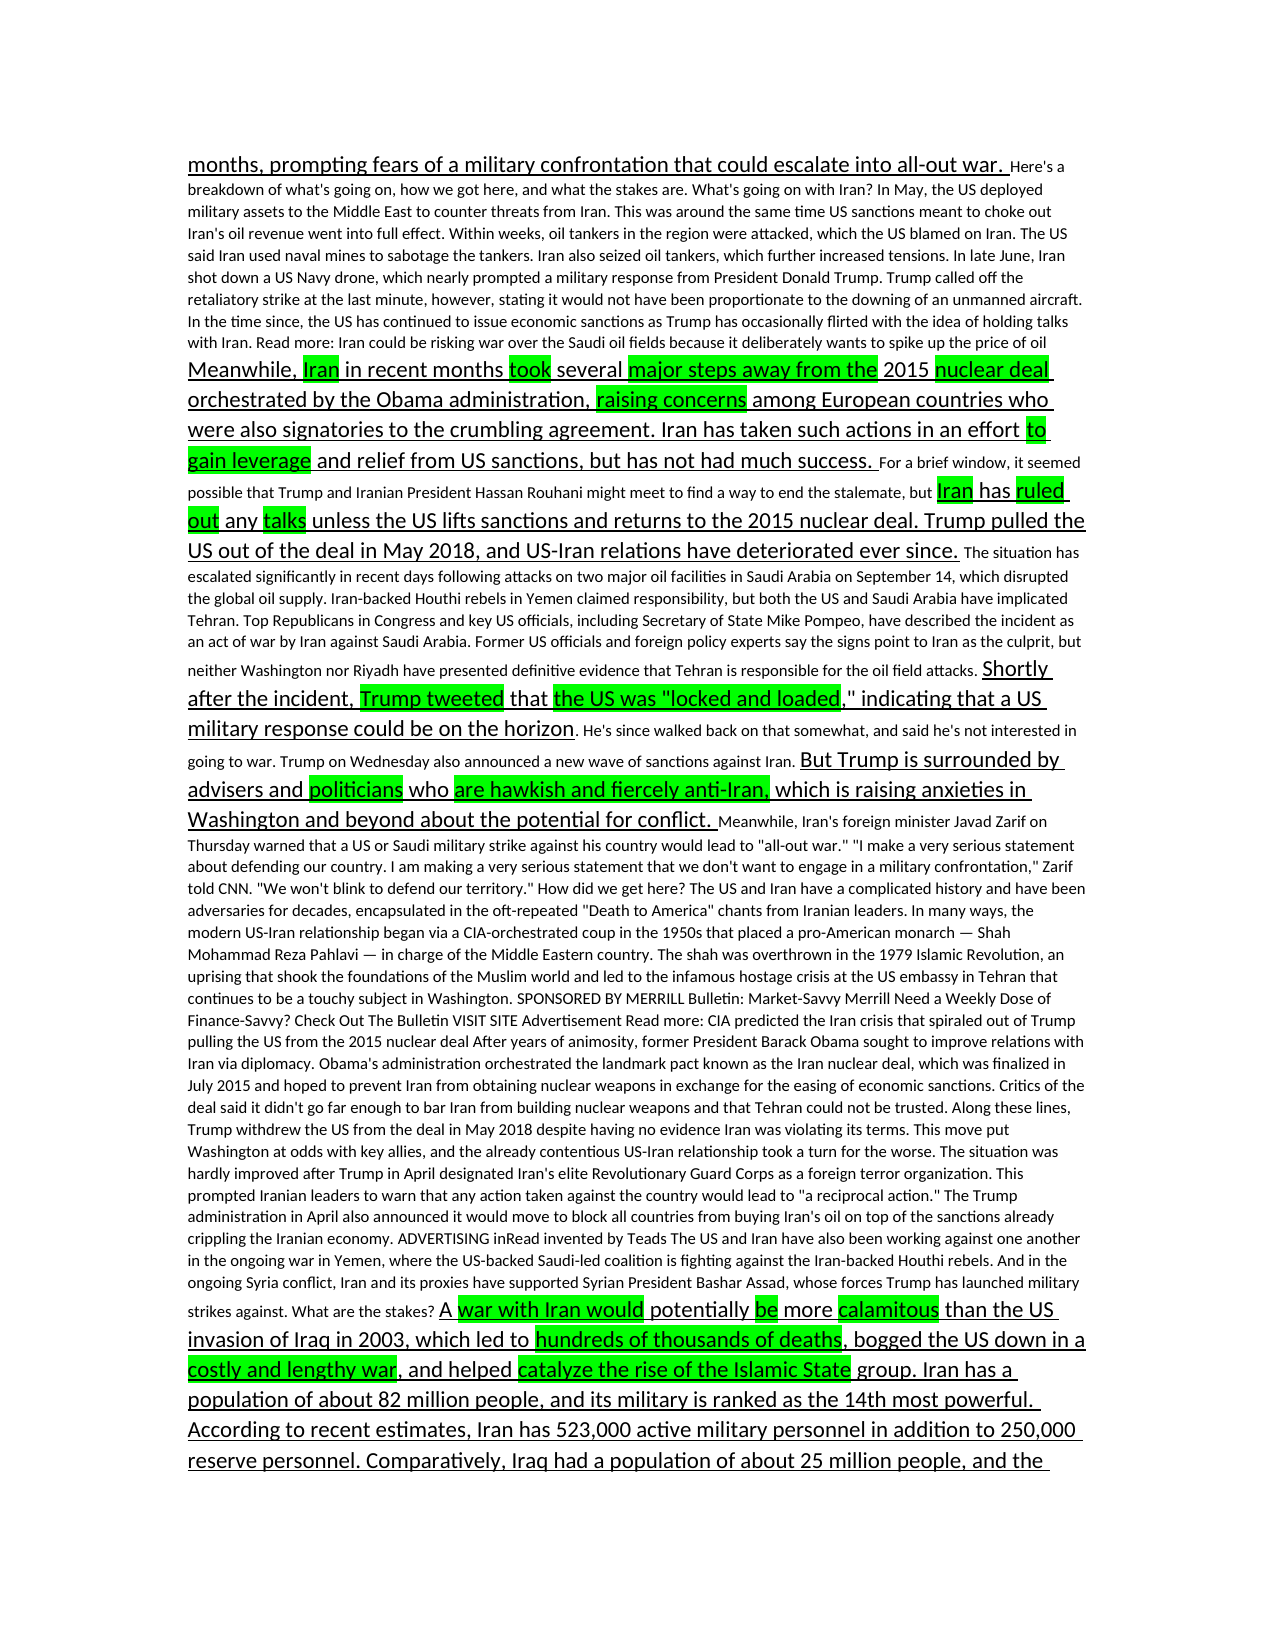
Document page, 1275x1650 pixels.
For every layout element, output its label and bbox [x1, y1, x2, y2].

text [187, 150, 1087, 1474]
